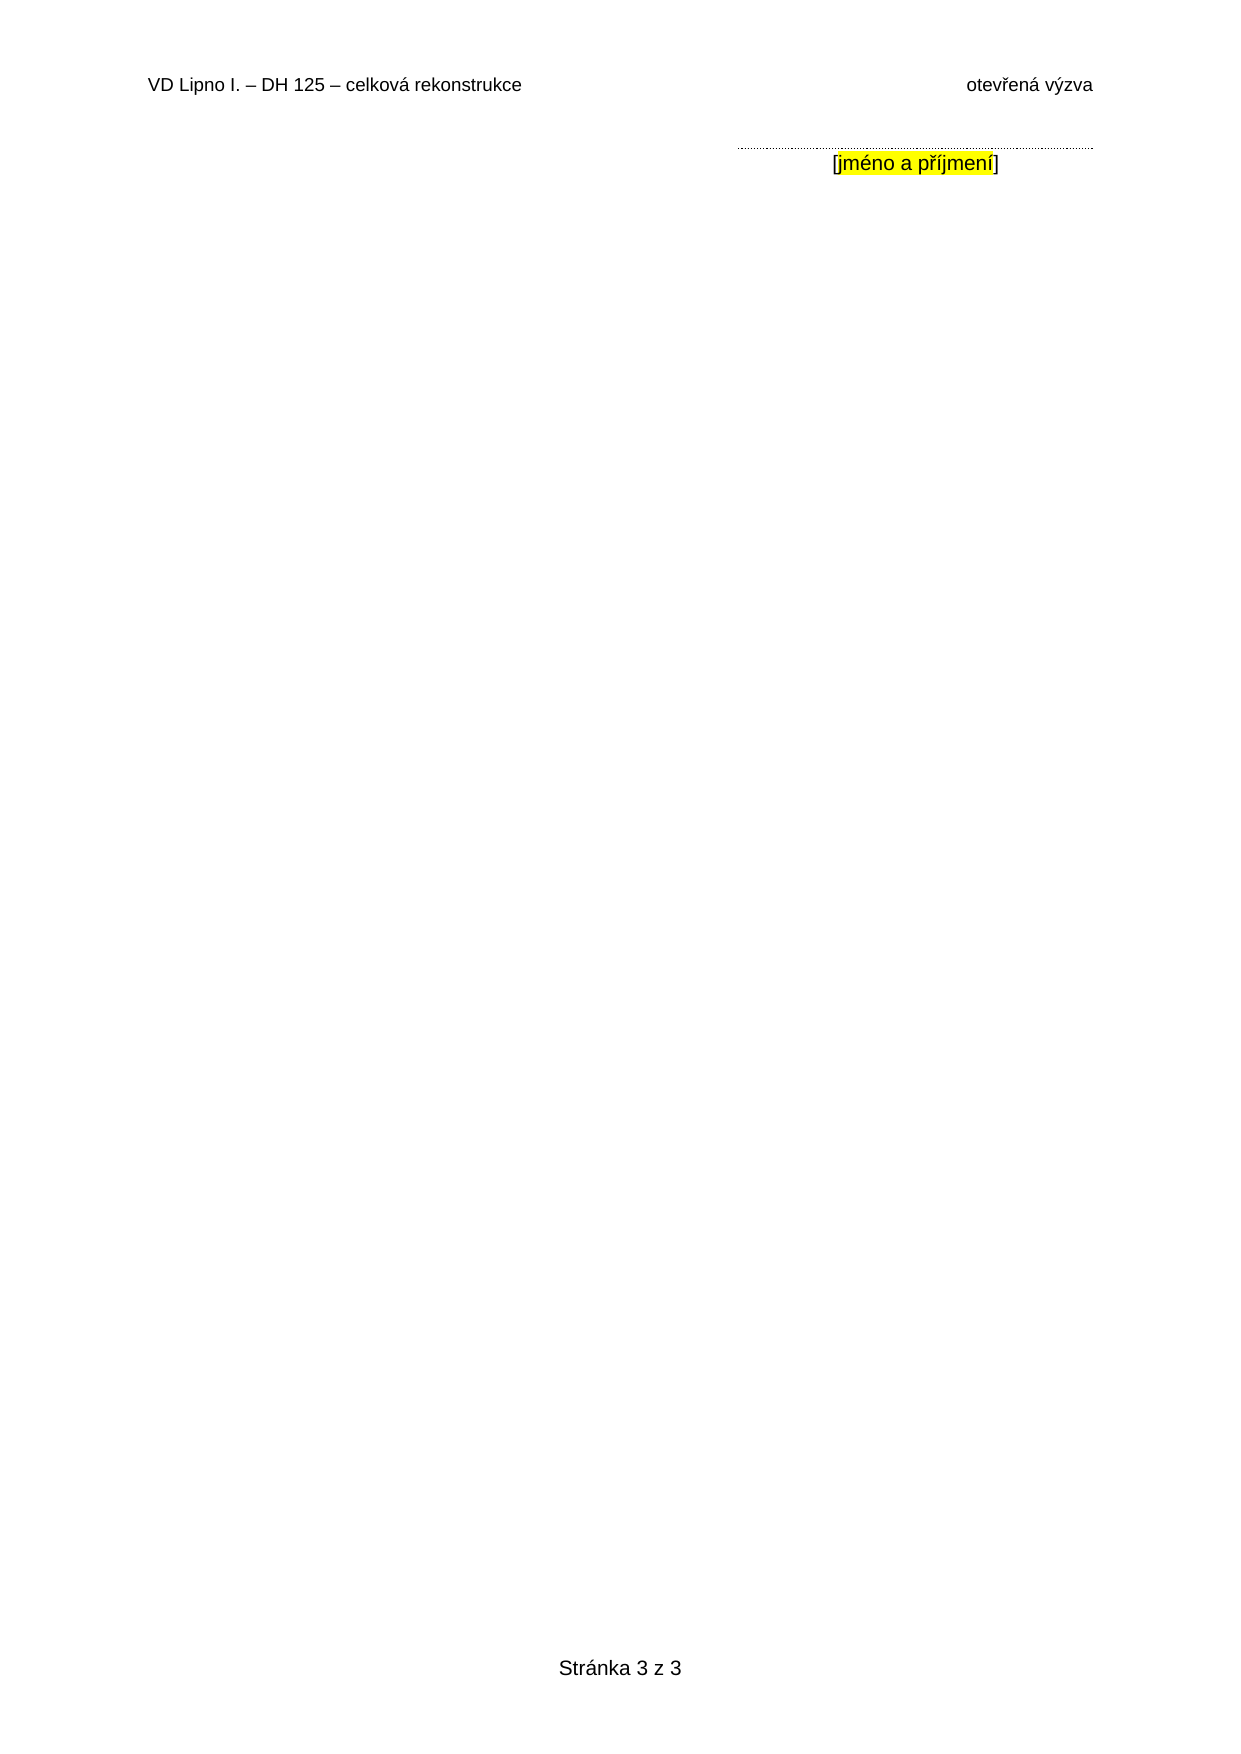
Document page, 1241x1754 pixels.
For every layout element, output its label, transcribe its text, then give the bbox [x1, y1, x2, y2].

text [jméno a příjmení] [738, 148, 1093, 175]
